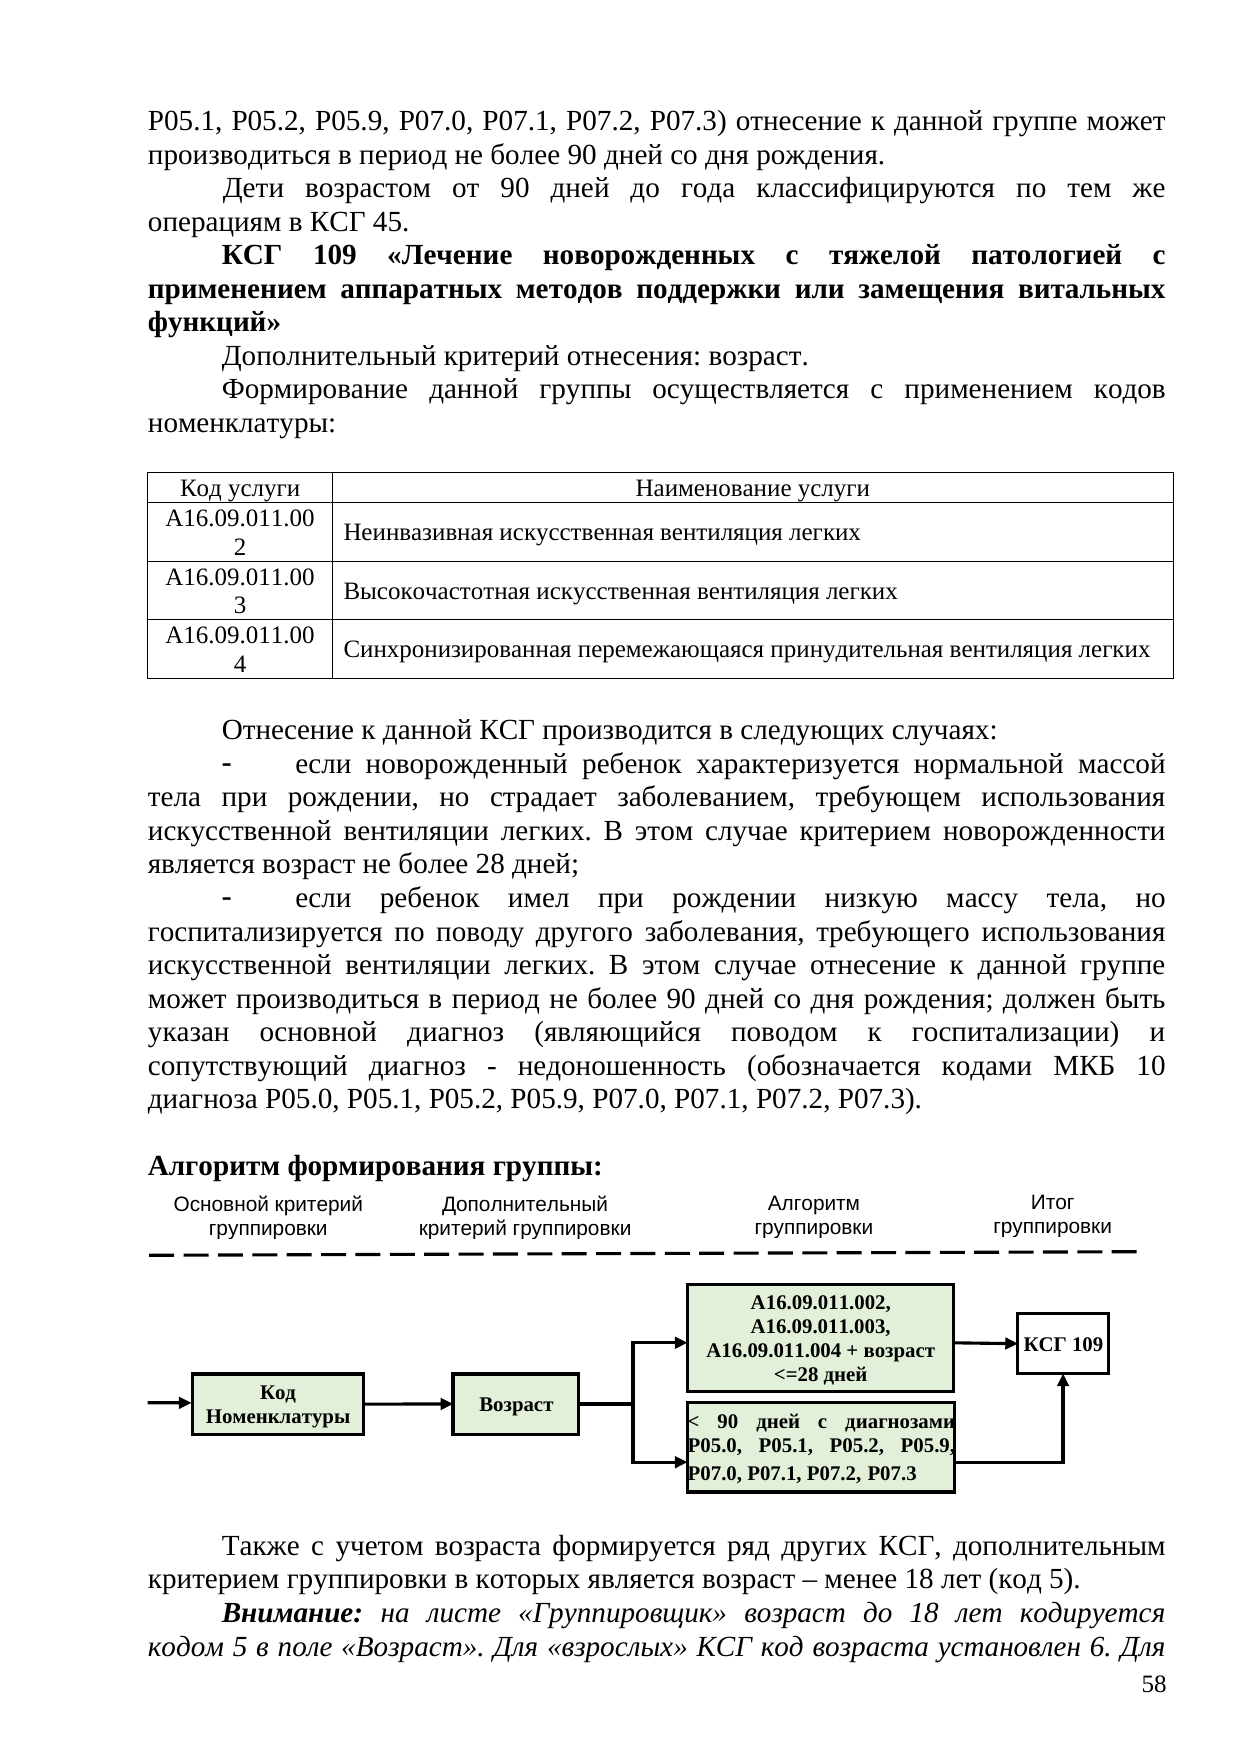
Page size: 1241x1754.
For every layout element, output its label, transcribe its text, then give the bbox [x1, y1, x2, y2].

list если новорожденный ребенок характеризуется нормальной массой тела при рождении, но страдает заболеванием, требующем использования искусственной вентиляции легких. В этом случае критерием новорожденности является возраст не более 28 дней; [148, 746, 1166, 880]
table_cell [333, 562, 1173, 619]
text Алгоритм формирования группы: [148, 1148, 1166, 1182]
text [148, 103, 1166, 170]
text КСГ 109 «Лечение новорожденных с тяжелой патологией с применением аппаратных методов поддержки или замещения витальных функций» [148, 237, 1166, 338]
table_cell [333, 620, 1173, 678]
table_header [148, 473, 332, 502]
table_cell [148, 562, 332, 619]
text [148, 1595, 1166, 1662]
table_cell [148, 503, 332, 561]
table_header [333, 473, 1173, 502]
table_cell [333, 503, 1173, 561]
list если ребенок имел при рождении низкую массу тела, но госпитализируется по поводу другого заболевания, требующего использования искусственной вентиляции легких. В этом случае отнесение к данной группе может производиться в период не более 90 дней со дня рождения; должен быть указан основной диагноз (являющийся поводом к госпитализации) и сопутствующий диагноз - недоношенность (обозначается кодами МКБ 10 диагноза P05.0, P05.1, P05.2, P05.9, P07.0, P07.1, P07.2, P07.3). [148, 880, 1166, 1115]
text Отнесение к данной КСГ производится в следующих случаях: [148, 712, 1166, 746]
text Также с учетом возраста формируется ряд других КСГ, дополнительным критерием группировки в которых является возраст – менее 18 лет (код 5). [148, 1528, 1166, 1595]
text Формирование данной группы осуществляется с применением кодов номенклатуры: [148, 372, 1166, 439]
text Дополнительный критерий отнесения: возраст. [148, 338, 1166, 372]
text Дети возрастом от 90 дней до года классифицируются по тем же операциям в КСГ 45. [148, 170, 1166, 237]
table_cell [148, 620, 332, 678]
